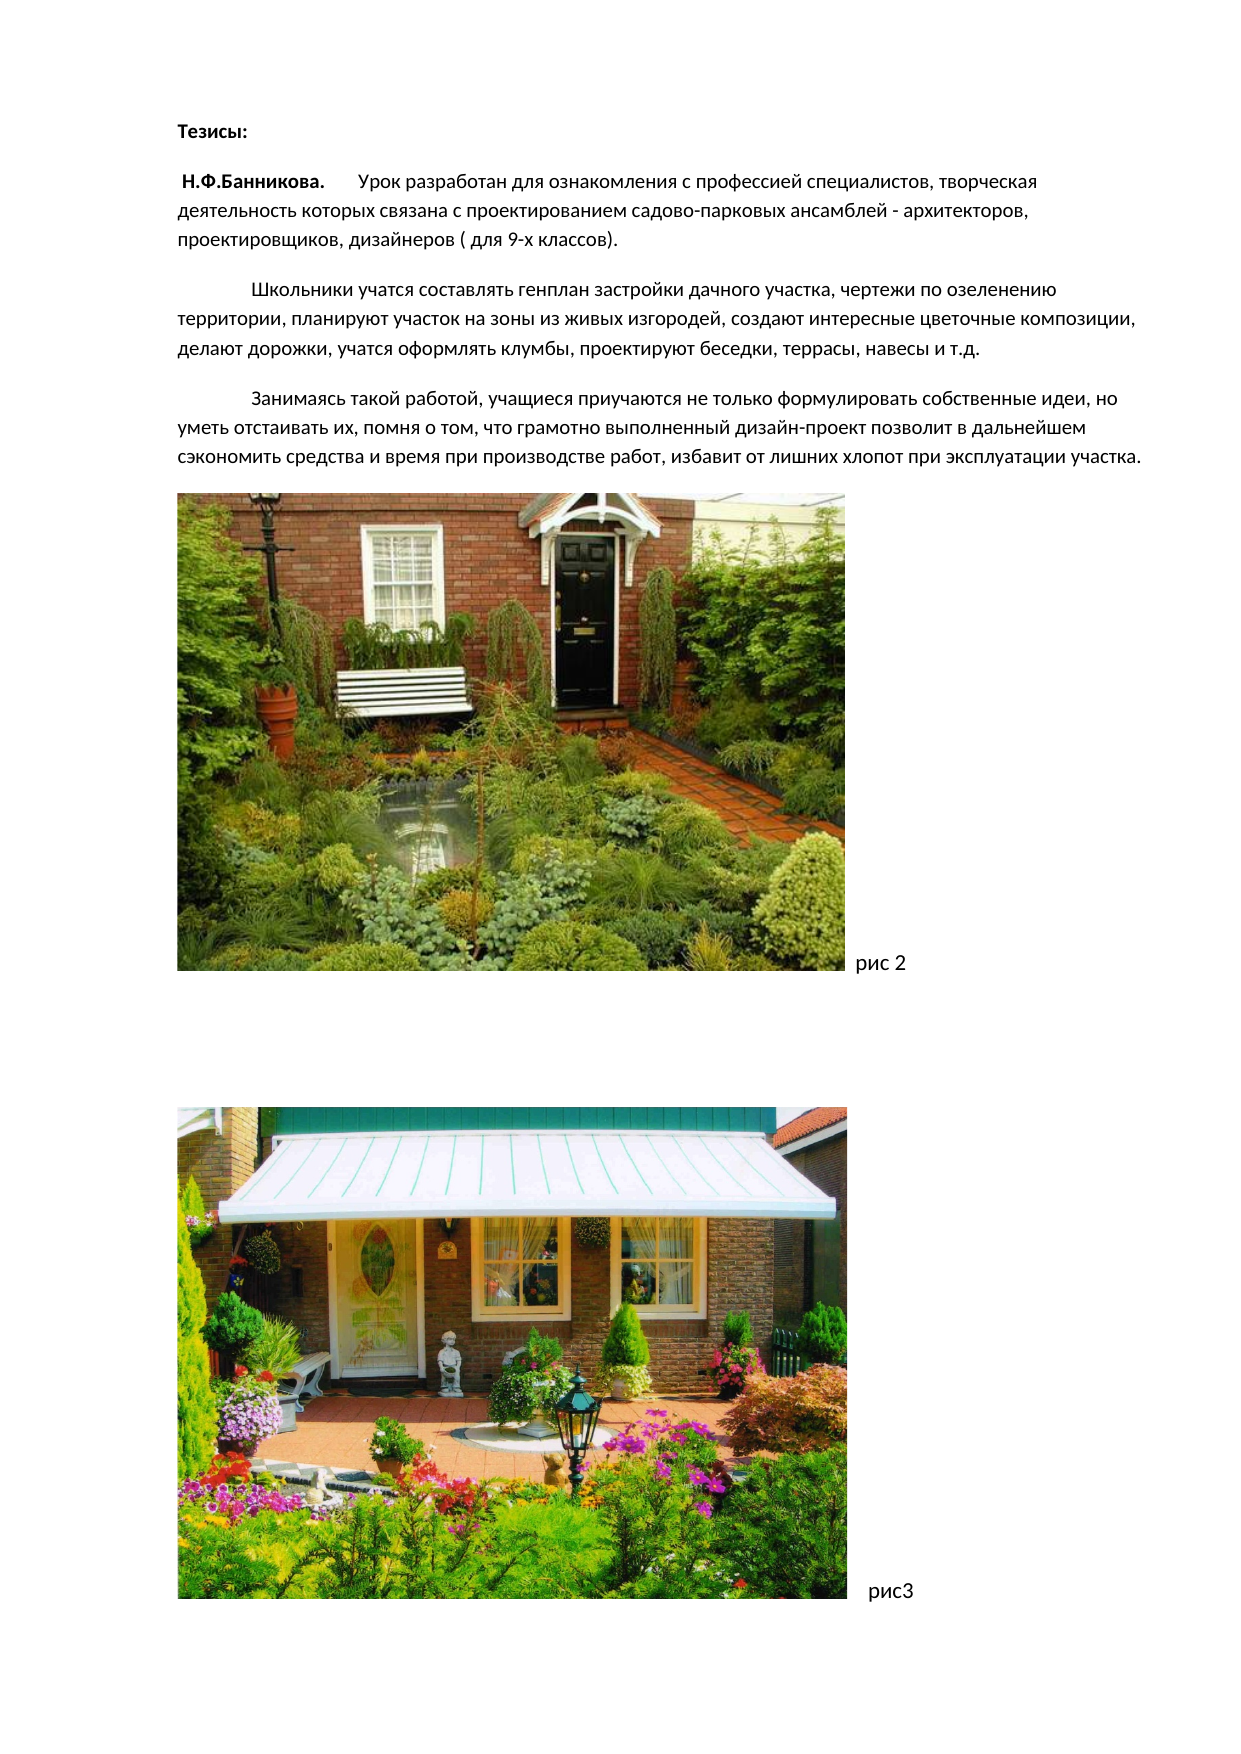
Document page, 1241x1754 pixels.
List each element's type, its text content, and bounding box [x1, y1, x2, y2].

text Н.Ф.Банникова. Урок разработан для ознакомления с профессией специалистов, творческая деятельность которых связана с проектированием садово-парковых ансамблей - архитекторов, проектировщиков, дизайнеров ( для 9-х классов). [177, 168, 1152, 252]
text Тезисы: [177, 118, 1152, 143]
picture [177, 493, 845, 971]
text Школьники учатся составлять генплан застройки дачного участка, чертежи по озеленению территории, планируют участок на зоны из живых изгородей, создают интересные цветочные композиции, делают дорожки, учатся оформлять клумбы, проектируют беседки, террасы, навесы и т.д. [177, 276, 1152, 360]
text Занимаясь такой работой, учащиеся приучаются не только формулировать собственные идеи, но уметь отстаивать их, помня о том, что грамотно выполненный дизайн-проект позволит в дальнейшем сэкономить средства и время при производстве работ, избавит от лишних хлопот при эксплуатации участка. [177, 385, 1152, 468]
picture [177, 1107, 848, 1599]
